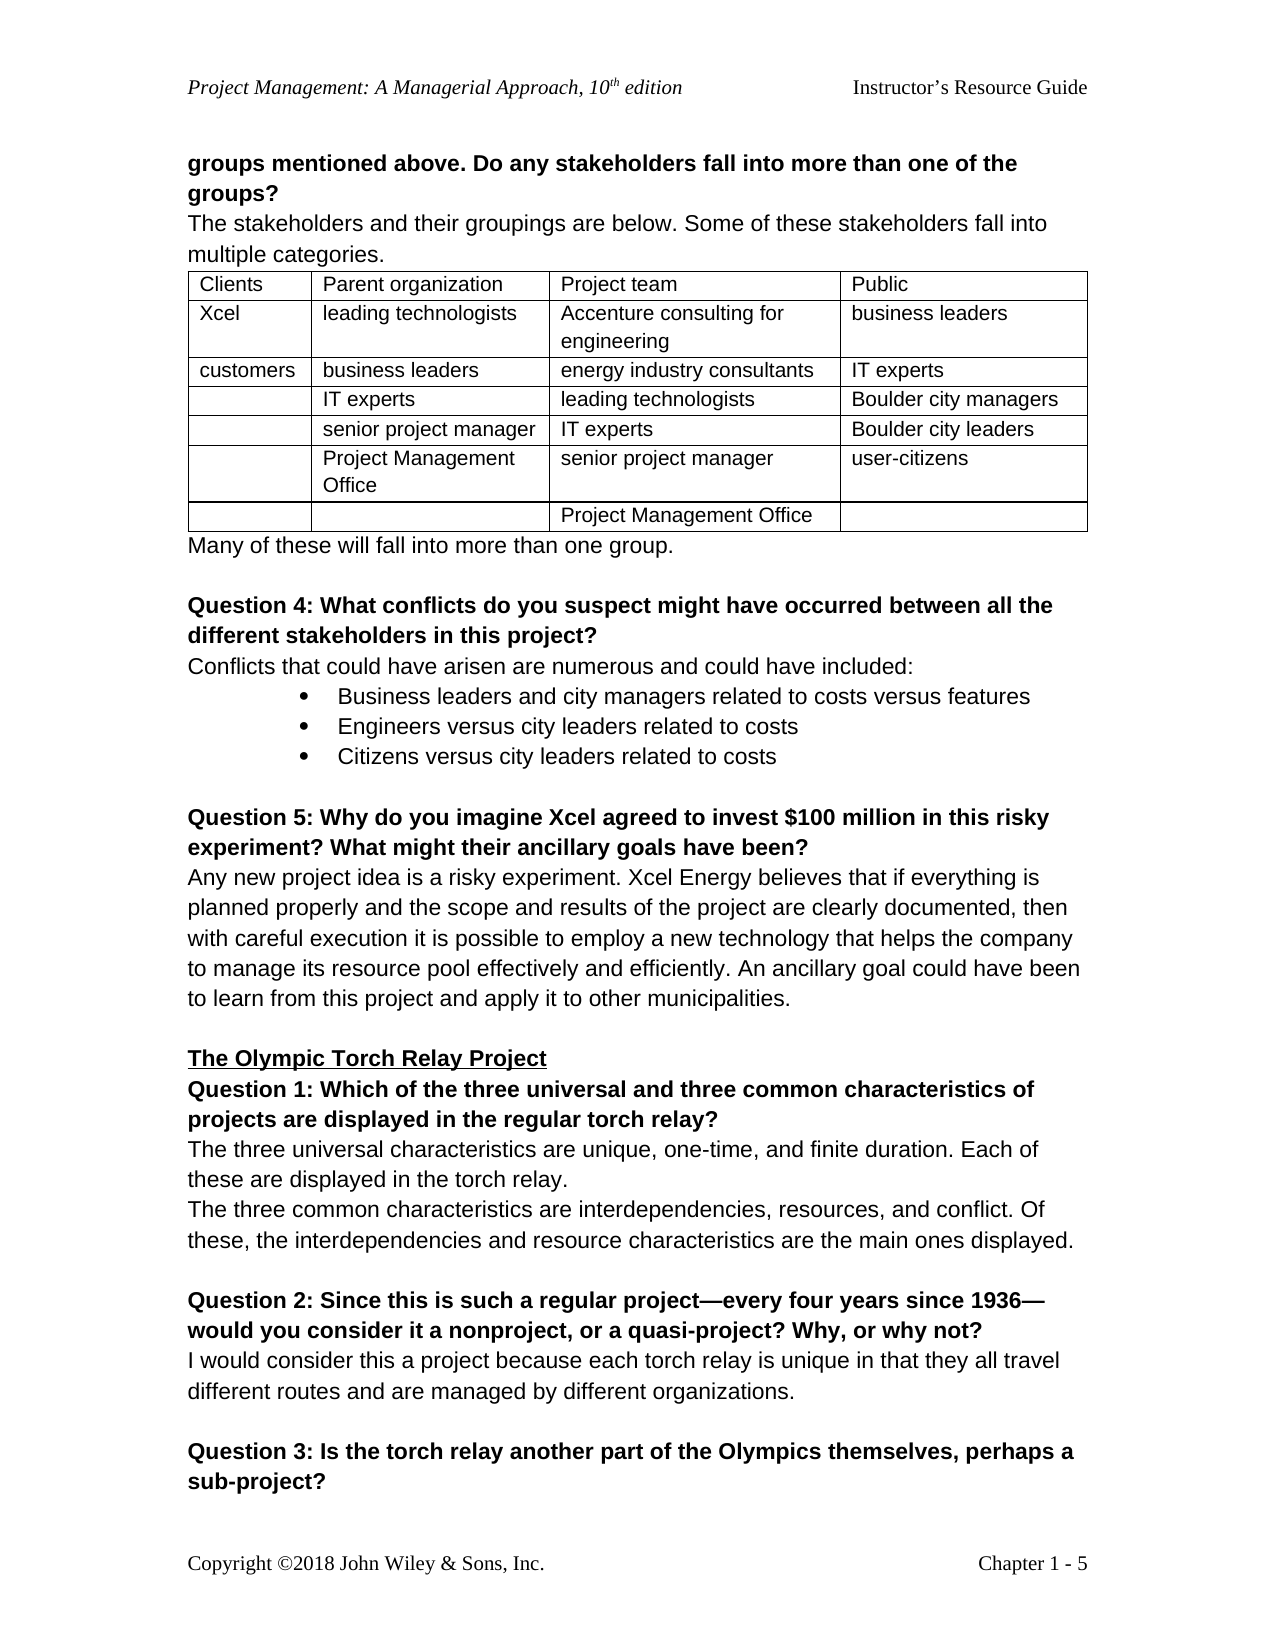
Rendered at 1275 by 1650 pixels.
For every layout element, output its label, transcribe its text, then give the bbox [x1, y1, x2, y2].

list Any new project idea is a risky experiment. Xcel Energy believes that if everything is planned properly and the scope and results of the project are clearly documented, then with careful execution it is possible to employ a new technology that helps the company to manage its resource pool effectively and efficiently. An ancillary goal could have been to learn from this project and apply it to other municipalities. [187, 864, 1087, 1011]
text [187, 150, 1087, 207]
table_cell Boulder city managers [841, 387, 1087, 415]
list Question 3: Is the torch relay another part of the Olympics themselves, perhaps a sub-project? [187, 1438, 1087, 1494]
text Question 1: Which of the three universal and three common characteristics of projects are displayed in the regular torch relay? [187, 1076, 1087, 1132]
table_header Project team [550, 272, 840, 300]
list Question 5: Why do you imagine Xcel agreed to invest $100 million in this risky experiment? What might their ancillary goals have been? [187, 804, 1087, 860]
text The three common characteristics are interdependencies, resources, and conflict. Of these, the interdependencies and resource characteristics are the main ones displayed. [187, 1196, 1087, 1253]
text The three universal characteristics are unique, one-time, and finite duration. Each of these are displayed in the torch relay. [187, 1136, 1087, 1192]
list Engineers versus city leaders related to costs [300, 713, 1087, 739]
table_cell [189, 446, 311, 501]
table_cell [312, 503, 549, 531]
table_cell leading technologists [550, 387, 840, 415]
table_cell Accenture consulting for engineering [550, 301, 840, 357]
table_cell Xcel [189, 301, 311, 357]
table_cell business leaders [841, 301, 1087, 357]
table_cell user-citizens [841, 446, 1087, 501]
table_cell Project Management Office [312, 446, 549, 501]
list Business leaders and city managers related to costs versus features [300, 683, 1087, 709]
table_cell customers [189, 358, 311, 386]
table_cell Project Management Office [550, 503, 840, 531]
table_header Clients [189, 272, 311, 300]
table_cell [189, 416, 311, 445]
text I would consider this a project because each torch relay is unique in that they all travel different routes and are managed by different organizations. [187, 1347, 1087, 1404]
text The stakeholders and their groupings are below. Some of these stakeholders fall into multiple categories. [187, 210, 1087, 267]
list Citizens versus city leaders related to costs [300, 743, 1087, 769]
table_cell Boulder city leaders [841, 416, 1087, 445]
table_cell [841, 503, 1087, 531]
text Question 2: Since this is such a regular project—every four years since 1936—would you consider it a nonproject, or a quasi-project? Why, or why not? [187, 1287, 1087, 1343]
table_cell [189, 503, 311, 531]
text Many of these will fall into more than one group. [187, 532, 1087, 558]
table_cell IT experts [841, 358, 1087, 386]
table_cell business leaders [312, 358, 549, 386]
table_header Public [841, 272, 1087, 300]
table_header Parent organization [312, 272, 549, 300]
table_cell IT experts [312, 387, 549, 415]
text The Olympic Torch Relay Project [187, 1045, 1087, 1072]
text Question 4: What conflicts do you suspect might have occurred between all the different stakeholders in this project? [187, 592, 1087, 649]
text Conflicts that could have arisen are numerous and could have included: [187, 653, 1087, 679]
table_cell energy industry consultants [550, 358, 840, 386]
table_cell senior project manager [550, 446, 840, 501]
table_cell IT experts [550, 416, 840, 445]
table_cell senior project manager [312, 416, 549, 445]
table_cell [189, 387, 311, 415]
table_cell leading technologists [312, 301, 549, 357]
